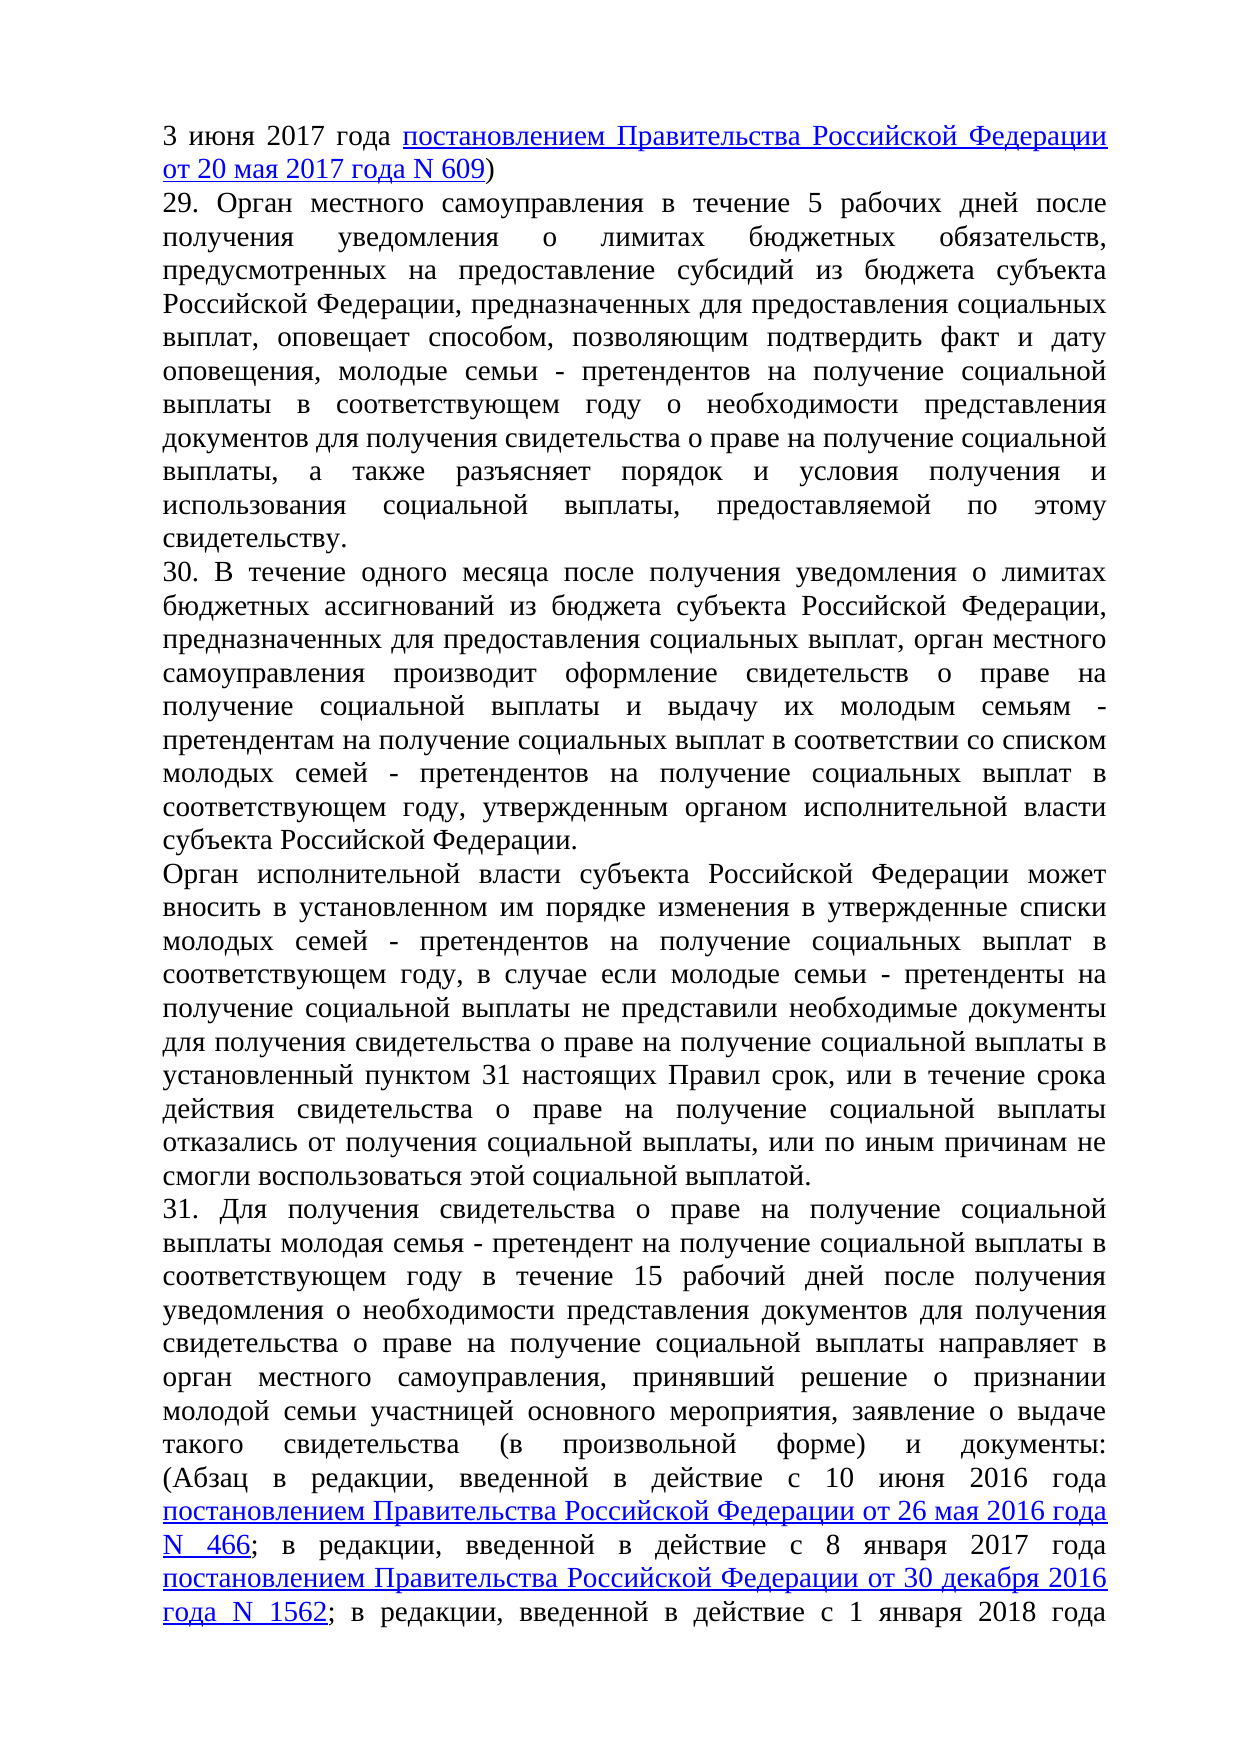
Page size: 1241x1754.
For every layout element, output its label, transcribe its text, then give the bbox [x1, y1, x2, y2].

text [162, 118, 1107, 185]
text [162, 1590, 1107, 1627]
text Орган исполнительной власти субъекта Российской Федерации может вносить в установленном им порядке изменения в утвержденные списки молодых семей - претендентов на получение социальных выплат в соответствующем году, в случае если молодые семьи - претенденты на получение социальной выплаты не представили необходимые документы для получения свидетельства о праве на получение социальной выплаты в установленный пунктом 31 настоящих Правил срок, или в течение срока действия свидетельства о праве на получение социальной выплаты отказались от получения социальной выплаты, или по иным причинам не смогли воспользоваться этой социальной выплатой. [162, 856, 1107, 1191]
text 29. Орган местного самоуправления в течение 5 рабочих дней после получения уведомления о лимитах бюджетных обязательств, предусмотренных на предоставление субсидий из бюджета субъекта Российской Федерации, предназначенных для предоставления социальных выплат, оповещает способом, позволяющим подтвердить факт и дату оповещения, молодые семьи - претендентов на получение социальной выплаты в соответствующем году о необходимости представления документов для получения свидетельства о праве на получение социальной выплаты, а также разъясняет порядок и условия получения и использования социальной выплаты, предоставляемой по этому свидетельству. [162, 185, 1107, 554]
text 30. В течение одного месяца после получения уведомления о лимитах бюджетных ассигнований из бюджета субъекта Российской Федерации, предназначенных для предоставления социальных выплат, орган местного самоуправления производит оформление свидетельств о праве на получение социальной выплаты и выдачу их молодым семьям - претендентам на получение социальных выплат в соответствии со списком молодых семей - претендентов на получение социальных выплат в соответствующем году, утвержденным органом исполнительной власти субъекта Российской Федерации. [162, 554, 1107, 856]
